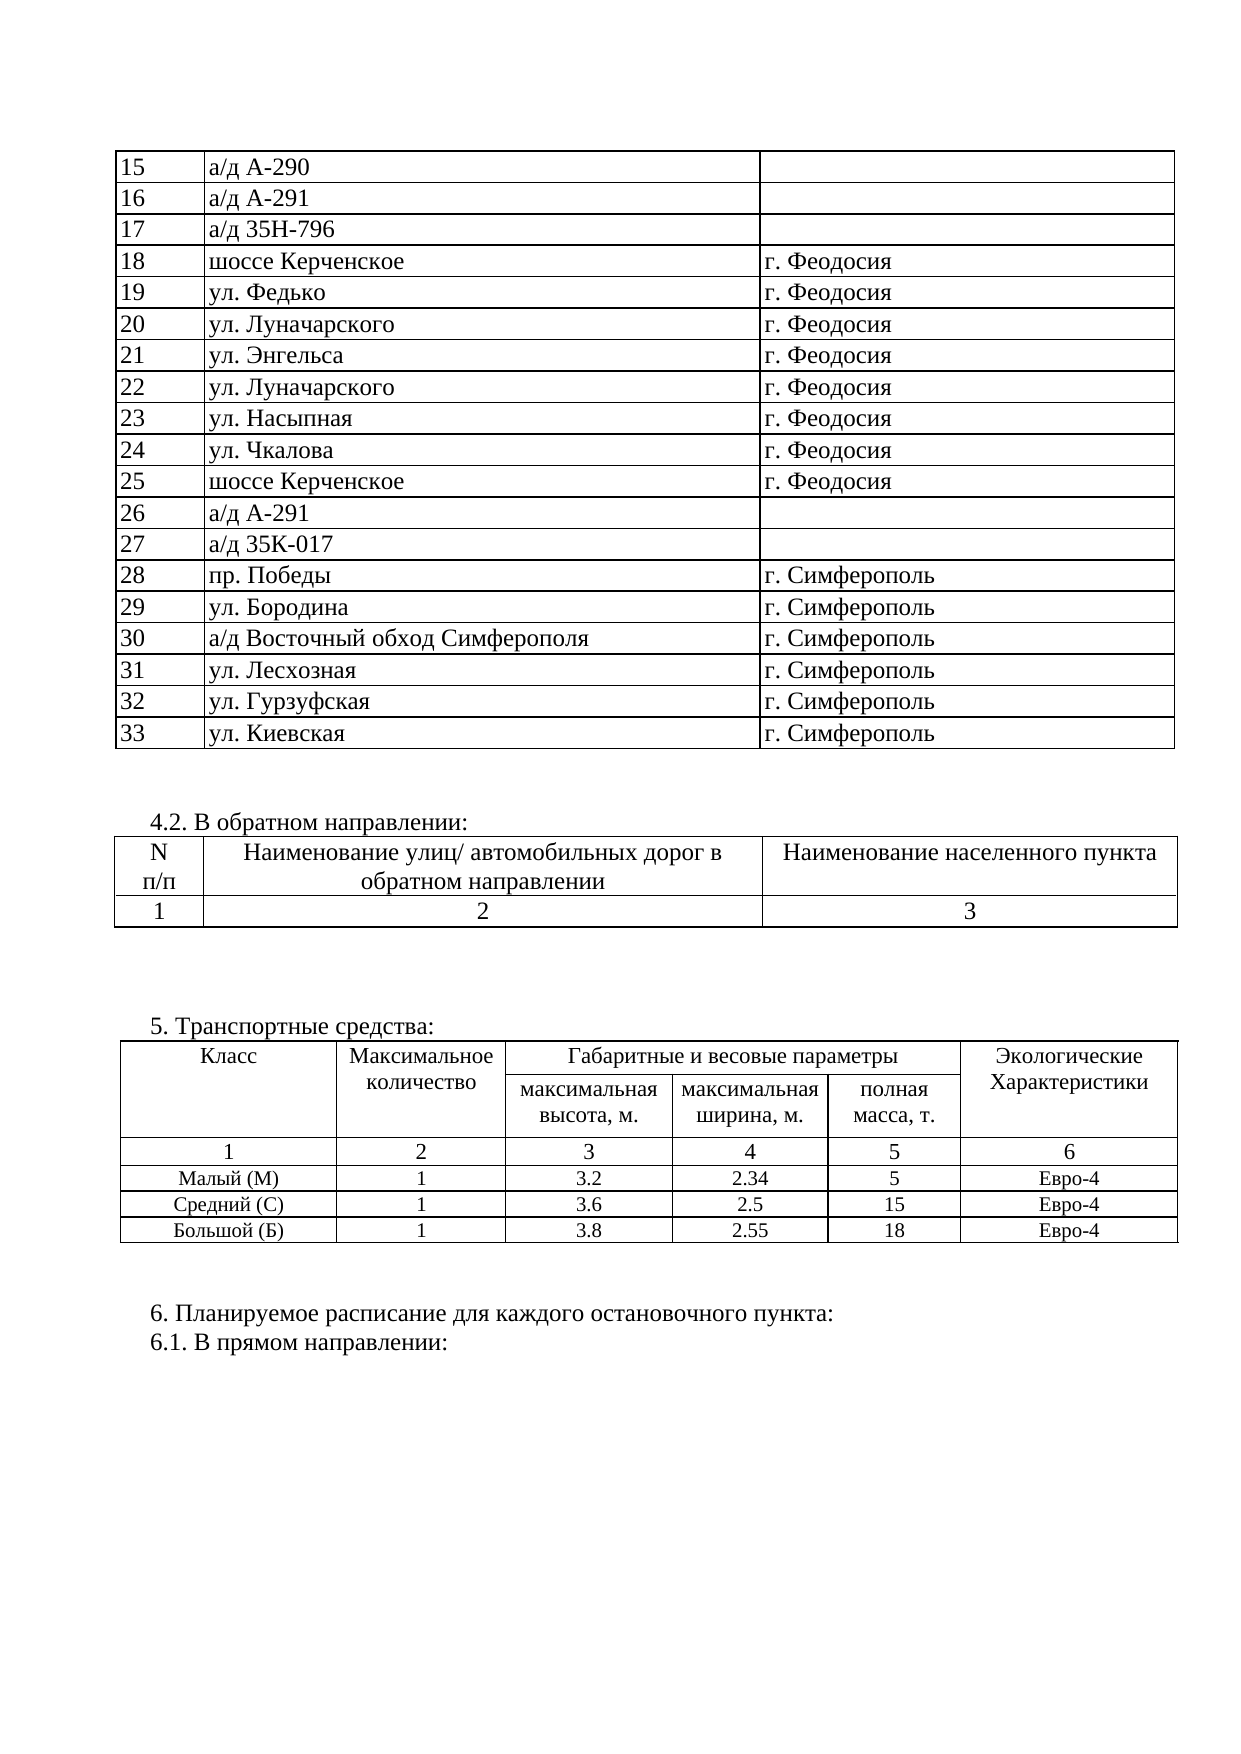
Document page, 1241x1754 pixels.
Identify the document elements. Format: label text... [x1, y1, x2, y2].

table_cell 4 [673, 1138, 827, 1165]
table_cell г. Симферополь [761, 655, 1174, 685]
table_cell г. Феодосия [761, 403, 1174, 433]
table_cell а/д А-291 [205, 498, 759, 527]
table_cell ул. Гурзуфская [205, 686, 759, 716]
table_cell 23 [117, 403, 204, 433]
table_cell шоссе Керченское [205, 466, 759, 496]
table_cell 1 [337, 1192, 505, 1216]
table_cell [761, 498, 1174, 527]
table_cell 6 [961, 1138, 1177, 1165]
table_header Экологические Характеристики [961, 1042, 1177, 1137]
table_cell 15 [117, 152, 204, 181]
table_cell а/д А-290 [205, 152, 759, 181]
table_cell г. Феодосия [761, 466, 1174, 496]
table_cell 2 [204, 896, 762, 926]
table_cell г. Феодосия [761, 435, 1174, 464]
table_cell 5 [829, 1138, 960, 1165]
table_cell ул. Лесхозная [205, 655, 759, 685]
table_cell г. Феодосия [761, 277, 1174, 307]
table_cell 25 [117, 466, 204, 496]
table_cell 1 [337, 1166, 505, 1190]
table_header N п/п [115, 837, 203, 894]
table_cell а/д 35К-017 [205, 529, 759, 559]
table_cell 21 [117, 340, 204, 370]
table_cell ул. Киевская [205, 718, 759, 748]
table_cell 5 [829, 1166, 960, 1190]
table_cell 29 [117, 592, 204, 622]
table_cell г. Симферополь [761, 718, 1174, 748]
table_cell ул. Чкалова [205, 435, 759, 464]
table_cell 3.6 [506, 1192, 672, 1216]
table_cell 31 [117, 655, 204, 685]
table_cell 2.5 [673, 1192, 827, 1216]
table_cell 32 [117, 686, 204, 716]
table_cell пр. Победы [205, 561, 759, 590]
table_cell 18 [117, 246, 204, 276]
table_cell 3.8 [506, 1218, 672, 1242]
table_cell ул. Бородина [205, 592, 759, 622]
table_cell ул. Луначарского [205, 309, 759, 339]
table_cell ул. Энгельса [205, 340, 759, 370]
table_cell г. Симферополь [761, 623, 1174, 653]
table_cell 20 [117, 309, 204, 339]
table_cell Евро-4 [961, 1166, 1177, 1190]
table_cell г. Симферополь [761, 686, 1174, 716]
table_cell ул. Насыпная [205, 403, 759, 433]
table_cell 28 [117, 561, 204, 590]
table_cell а/д 35Н-796 [205, 215, 759, 244]
table_cell [761, 152, 1174, 181]
text 5. Транспортные средства: [150, 1011, 1090, 1040]
table_cell 1 [337, 1218, 505, 1242]
table_cell 24 [117, 435, 204, 464]
text 4.2. В обратном направлении: [150, 807, 1090, 836]
table_cell г. Феодосия [761, 309, 1174, 339]
table_cell ул. Федько [205, 277, 759, 307]
table_cell [761, 183, 1174, 213]
table_cell максимальная высота, м. [506, 1075, 672, 1137]
table_cell 18 [829, 1218, 960, 1242]
table_cell 3 [763, 895, 1177, 926]
table_cell 1 [121, 1138, 336, 1165]
table_cell а/д Восточный обход Симферополя [205, 623, 759, 653]
table_cell г. Феодосия [761, 340, 1174, 370]
table_cell 17 [117, 215, 204, 244]
table_cell Средний (С) [121, 1192, 336, 1216]
table_cell Большой (Б) [121, 1218, 336, 1242]
table_cell [761, 215, 1174, 244]
table_header Габаритные и весовые параметры [506, 1042, 960, 1073]
table_cell 2 [337, 1138, 505, 1165]
table_cell Евро-4 [961, 1218, 1177, 1242]
table_header Максимальное количество [337, 1042, 505, 1137]
table_cell 2.34 [673, 1166, 827, 1190]
table_cell г. Феодосия [761, 372, 1174, 402]
table_cell Евро-4 [961, 1192, 1177, 1216]
table_cell ул. Луначарского [205, 372, 759, 402]
table_cell 22 [117, 372, 204, 402]
table_cell 2.55 [673, 1218, 827, 1242]
table_cell 1 [115, 896, 203, 926]
table_cell 33 [117, 718, 204, 748]
table_cell 16 [117, 183, 204, 213]
table_cell 3 [506, 1138, 672, 1165]
text 6. Планируемое расписание для каждого остановочного пункта: [150, 1298, 1090, 1327]
table_cell полная масса, т. [829, 1075, 960, 1137]
table_cell г. Феодосия [761, 246, 1174, 276]
table_header Класс [121, 1042, 336, 1137]
table_cell максимальная ширина, м. [673, 1075, 827, 1137]
table_cell г. Симферополь [761, 561, 1174, 590]
table_cell 30 [117, 623, 204, 653]
text 6.1. В прямом направлении: [150, 1327, 1090, 1356]
table_cell г. Симферополь [761, 592, 1174, 622]
table_cell 19 [117, 277, 204, 307]
table_cell шоссе Керченское [205, 246, 759, 276]
table_header Наименование улиц/ автомобильных дорог в обратном направлении [204, 837, 762, 894]
table_cell 27 [117, 529, 204, 559]
table_cell 26 [117, 498, 204, 527]
table_header Наименование населенного пункта [763, 837, 1177, 894]
table_cell Малый (М) [121, 1166, 336, 1190]
table_cell 15 [829, 1192, 960, 1216]
table_cell 3.2 [506, 1166, 672, 1190]
table_cell [761, 529, 1174, 559]
table_cell а/д А-291 [205, 183, 759, 213]
